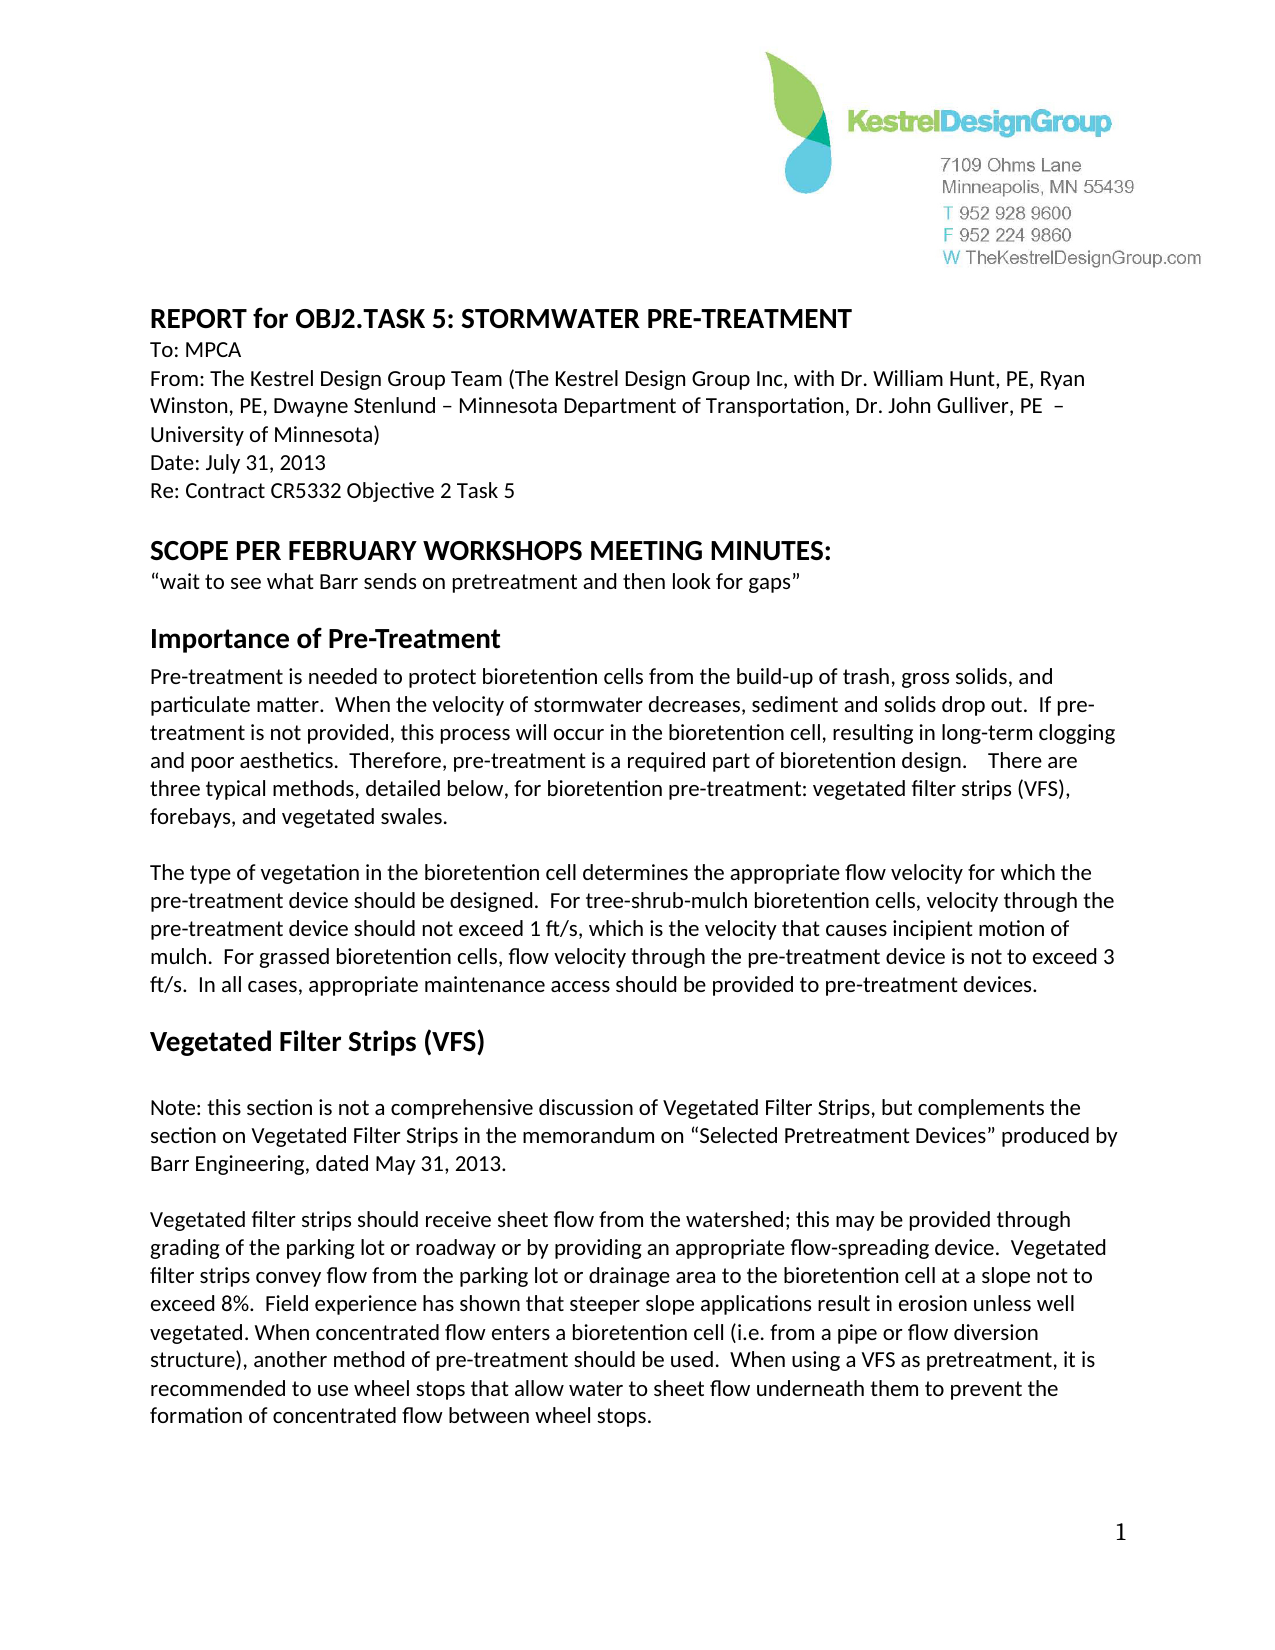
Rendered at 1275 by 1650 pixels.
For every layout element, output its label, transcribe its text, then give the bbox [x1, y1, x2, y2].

text To: MPCA [150, 336, 1125, 364]
text Vegetated filter strips should receive sheet flow from the watershed; this may be provided through grading of the parking lot or roadway or by providing an appropriate flow-spreading device. Vegetated filter strips convey flow from the parking lot or drainage area to the bioretention cell at a slope not to exceed 8%. Field experience has shown that steeper slope applications result in erosion unless well vegetated. When concentrated flow enters a bioretention cell (i.e. from a pipe or flow diversion structure), another method of pre-treatment should be used. When using a VFS as pretreatment, it is recommended to use wheel stops that allow water to sheet flow underneath them to prevent the formation of concentrated flow between wheel stops. [150, 1206, 1125, 1430]
subtitle Importance of Pre-Treatment [150, 620, 1125, 656]
text From: The Kestrel Design Group Team (The Kestrel Design Group Inc, with Dr. William Hunt, PE, Ryan Winston, PE, Dwayne Stenlund – Minnesota Department of Transportation, Dr. John Gulliver, PE – University of Minnesota) [150, 364, 1125, 448]
text Date: July 31, 2013 [150, 448, 1125, 476]
picture [757, 44, 1210, 274]
text SCOPE PER FEBRUARY WORKSHOPS MEETING MINUTES: [150, 532, 1125, 567]
text REPORT for OBJ2.TASK 5: STORMWATER PRE-TREATMENT [150, 300, 1125, 336]
text Pre-treatment is needed to protect bioretention cells from the build-up of trash, gross solids, and particulate matter. When the velocity of stormwater decreases, sediment and solids drop out. If pre-treatment is not provided, this process will occur in the bioretention cell, resulting in long-term clogging and poor aesthetics. Therefore, pre-treatment is a required part of bioretention design. There are three typical methods, detailed below, for bioretention pre-treatment: vegetated filter strips (VFS), forebays, and vegetated swales. [150, 662, 1125, 830]
text Note: this section is not a comprehensive discussion of Vegetated Filter Strips, but complements the section on Vegetated Filter Strips in the memorandum on “Selected Pretreatment Devices” produced by Barr Engineering, dated May 31, 2013. [150, 1093, 1125, 1177]
text The type of vegetation in the bioretention cell determines the appropriate flow velocity for which the pre-treatment device should be designed. For tree-shrub-mulch bioretention cells, velocity through the pre-treatment device should not exceed 1 ft/s, which is the velocity that causes incipient motion of mulch. For grassed bioretention cells, flow velocity through the pre-treatment device is not to exceed 3 ft/s. In all cases, appropriate maintenance access should be provided to pre-treatment devices. [150, 858, 1125, 998]
text “wait to see what Barr sends on pretreatment and then look for gaps” [150, 567, 1125, 595]
text Re: Contract CR5332 Objective 2 Task 5 [150, 476, 1125, 504]
subtitle Vegetated Filter Strips (VFS) [150, 1023, 1125, 1059]
